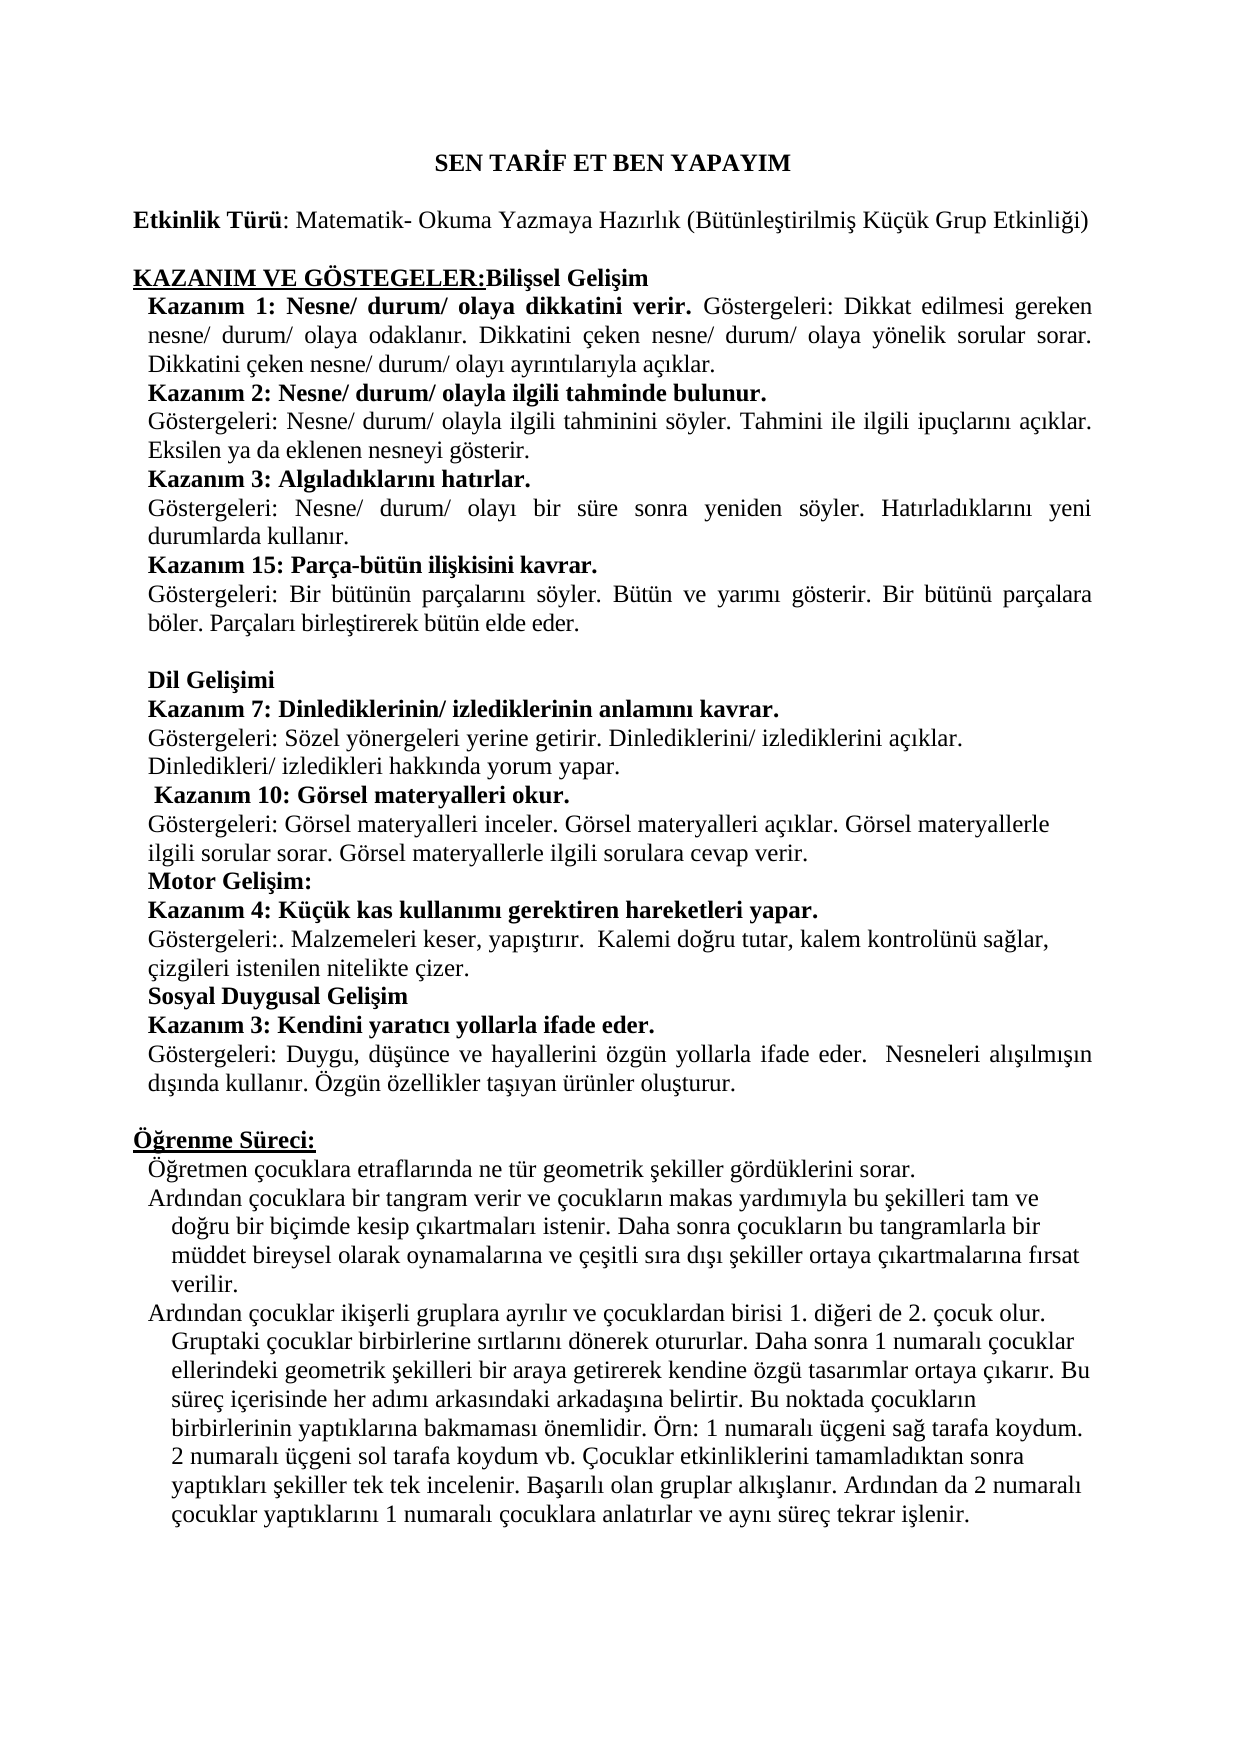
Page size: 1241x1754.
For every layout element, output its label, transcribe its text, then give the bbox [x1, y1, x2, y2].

text Göstergeleri: Görsel materyalleri inceler. Görsel materyalleri açıklar. Görsel materyallerle ilgili sorular sorar. Görsel materyallerle ilgili sorulara cevap verir. [148, 809, 1093, 866]
text Göstergeleri: Sözel yönergeleri yerine getirir. Dinlediklerini/ izlediklerini açıklar. Dinledikleri/ izledikleri hakkında yorum yapar. [148, 723, 1093, 780]
text Ardından çocuklara bir tangram verir ve çocukların makas yardımıyla bu şekilleri tam ve doğru bir biçimde kesip çıkartmaları istenir. Daha sonra çocukların bu tangramlarla bir müddet bireysel olarak oynamalarına ve çeşitli sıra dışı şekiller ortaya çıkartmalarına fırsat verilir. [148, 1183, 1093, 1298]
text Sosyal Duygusal Gelişim [148, 981, 1093, 1010]
text Kazanım 3: Algıladıklarını hatırlar. [148, 464, 1093, 493]
text Kazanım 15: Parça-bütün ilişkisini kavrar. [148, 550, 1093, 579]
text Kazanım 1: Nesne/ durum/ olaya dikkatini verir. Göstergeleri: Dikkat edilmesi gereken nesne/ durum/ olaya odaklanır. Dikkatini çeken nesne/ durum/ olaya yönelik sorular sorar. Dikkatini çeken nesne/ durum/ olayı ayrıntılarıyla açıklar. [148, 291, 1093, 378]
text SEN TARİF ET BEN YAPAYIM [133, 148, 1093, 176]
text Kazanım 2: Nesne/ durum/ olayla ilgili tahminde bulunur. [148, 378, 1093, 406]
text Kazanım 10: Görsel materyalleri okur. [148, 780, 1093, 809]
text Kazanım 4: Küçük kas kullanımı gerektiren hareketleri yapar. [148, 895, 1093, 924]
text Göstergeleri: Bir bütünün parçalarını söyler. Bütün ve yarımı gösterir. Bir bütünü parçalara böler. Parçaları birleştirerek bütün elde eder. [148, 579, 1093, 636]
text Göstergeleri:. Malzemeleri keser, yapıştırır. Kalemi doğru tutar, kalem kontrolünü sağlar, çizgileri istenilen nitelikte çizer. [148, 924, 1093, 981]
text KAZANIM VE GÖSTEGELER:Bilişsel Gelişim [133, 263, 1093, 291]
text Etkinlik Türü: Matematik- Okuma Yazmaya Hazırlık (Bütünleştirilmiş Küçük Grup Etkinliği) [133, 205, 1093, 234]
text Dil Gelişimi [148, 665, 1093, 694]
text Kazanım 7: Dinlediklerinin/ izlediklerinin anlamını kavrar. [148, 694, 1093, 723]
text Göstergeleri: Duygu, düşünce ve hayallerini özgün yollarla ifade eder. Nesneleri alışılmışın dışında kullanır. Özgün özellikler taşıyan ürünler oluşturur. [148, 1039, 1093, 1096]
text Göstergeleri: Nesne/ durum/ olayı bir süre sonra yeniden söyler. Hatırladıklarını yeni durumlarda kullanır. [148, 493, 1093, 550]
text Öğrenme Süreci: [133, 1125, 1093, 1154]
text Öğretmen çocuklara etraflarında ne tür geometrik şekiller gördüklerini sorar. [148, 1154, 1093, 1183]
text Motor Gelişim: [148, 866, 1093, 895]
text Göstergeleri: Nesne/ durum/ olayla ilgili tahminini söyler. Tahmini ile ilgili ipuçlarını açıklar. Eksilen ya da eklenen nesneyi gösterir. [148, 406, 1093, 464]
text Ardından çocuklar ikişerli gruplara ayrılır ve çocuklardan birisi 1. diğeri de 2. çocuk olur. Gruptaki çocuklar birbirlerine sırtlarını dönerek otururlar. Daha sonra 1 numaralı çocuklar ellerindeki geometrik şekilleri bir araya getirerek kendine özgü tasarımlar ortaya çıkarır. Bu süreç içerisinde her adımı arkasındaki arkadaşına belirtir. Bu noktada çocukların birbirlerinin yaptıklarına bakmaması önemlidir. Örn: 1 numaralı üçgeni sağ tarafa koydum. 2 numaralı üçgeni sol tarafa koydum vb. Çocuklar etkinliklerini tamamladıktan sonra yaptıkları şekiller tek tek incelenir. Başarılı olan gruplar alkışlanır. Ardından da 2 numaralı çocuklar yaptıklarını 1 numaralı çocuklara anlatırlar ve aynı süreç tekrar işlenir. [148, 1298, 1093, 1528]
text Kazanım 3: Kendini yaratıcı yollarla ifade eder. [148, 1010, 1093, 1039]
